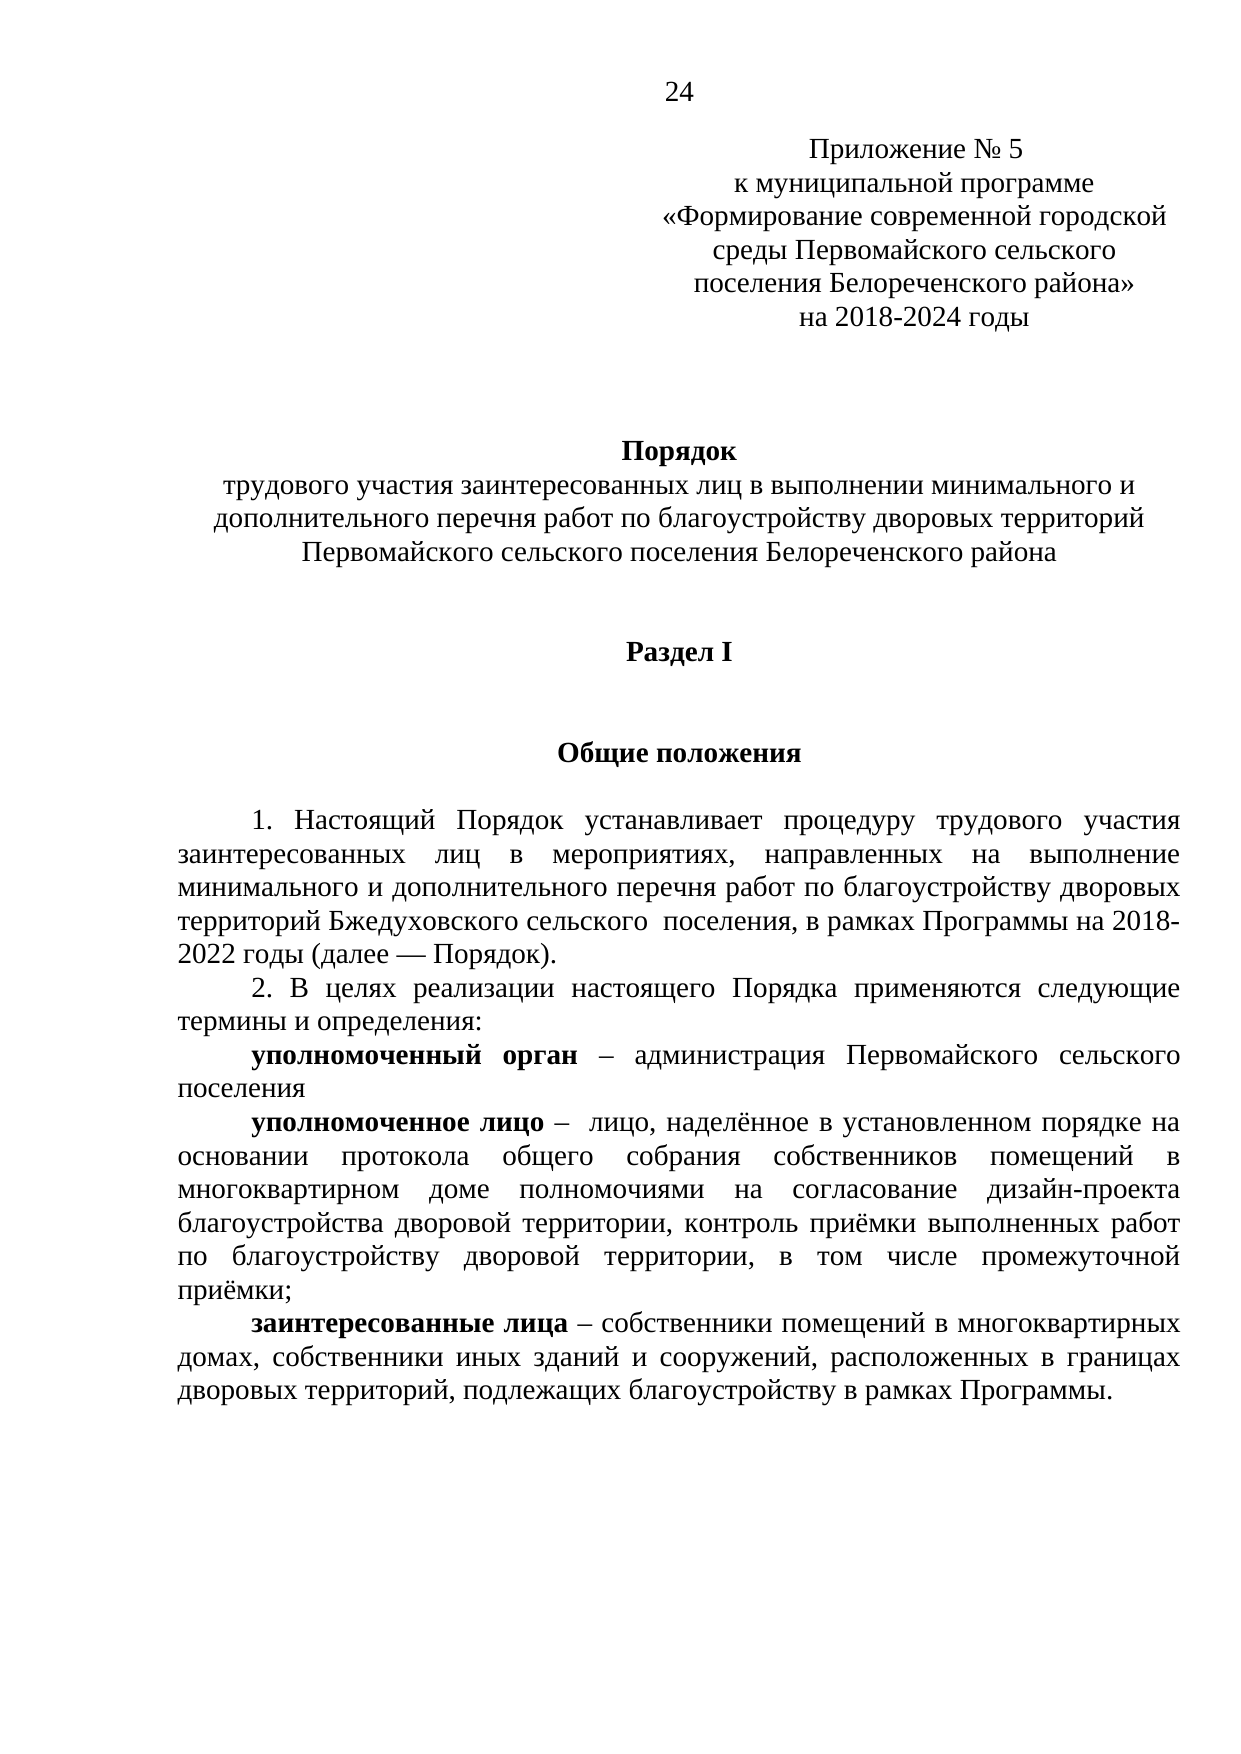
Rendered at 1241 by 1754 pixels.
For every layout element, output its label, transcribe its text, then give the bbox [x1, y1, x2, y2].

text 2. В целях реализации настоящего Порядка применяются следующие термины и определения: [177, 970, 1181, 1037]
text 1. Настоящий Порядок устанавливает процедуру трудового участия заинтересованных лиц в мероприятиях, направленных на выполнение минимального и дополнительного перечня работ по благоустройству дворовых территорий Бжедуховского сельского поселения, в рамках Программы на 2018-2022 годы (далее — Порядок). [177, 802, 1181, 970]
text Порядок [177, 433, 1181, 467]
text Общие положения [177, 735, 1181, 769]
text Раздел I [177, 634, 1181, 668]
text уполномоченное лицо – лицо, наделённое в установленном порядке на основании протокола общего собрания собственников помещений в многоквартирном доме полномочиями на согласование дизайн-проекта благоустройства дворовой территории, контроль приёмки выполненных работ по благоустройству дворовой территории, в том числе промежуточной приёмки; [177, 1104, 1181, 1305]
text уполномоченный орган – администрация Первомайского сельского поселения [177, 1037, 1181, 1104]
text к муниципальной программе «Формирование современной городской среды Первомайского сельского поселения Белореченского района» [647, 165, 1181, 299]
text трудового участия заинтересованных лиц в выполнении минимального и дополнительного перечня работ по благоустройству дворовых территорий Первомайского сельского поселения Белореченского района [177, 467, 1181, 567]
text на 2018-2024 годы [647, 299, 1181, 333]
text заинтересованные лица – собственники помещений в многоквартирных домах, собственники иных зданий и сооружений, расположенных в границах дворовых территорий, подлежащих благоустройству в рамках Программы. [177, 1305, 1181, 1406]
text Приложение № 5 [650, 131, 1181, 165]
